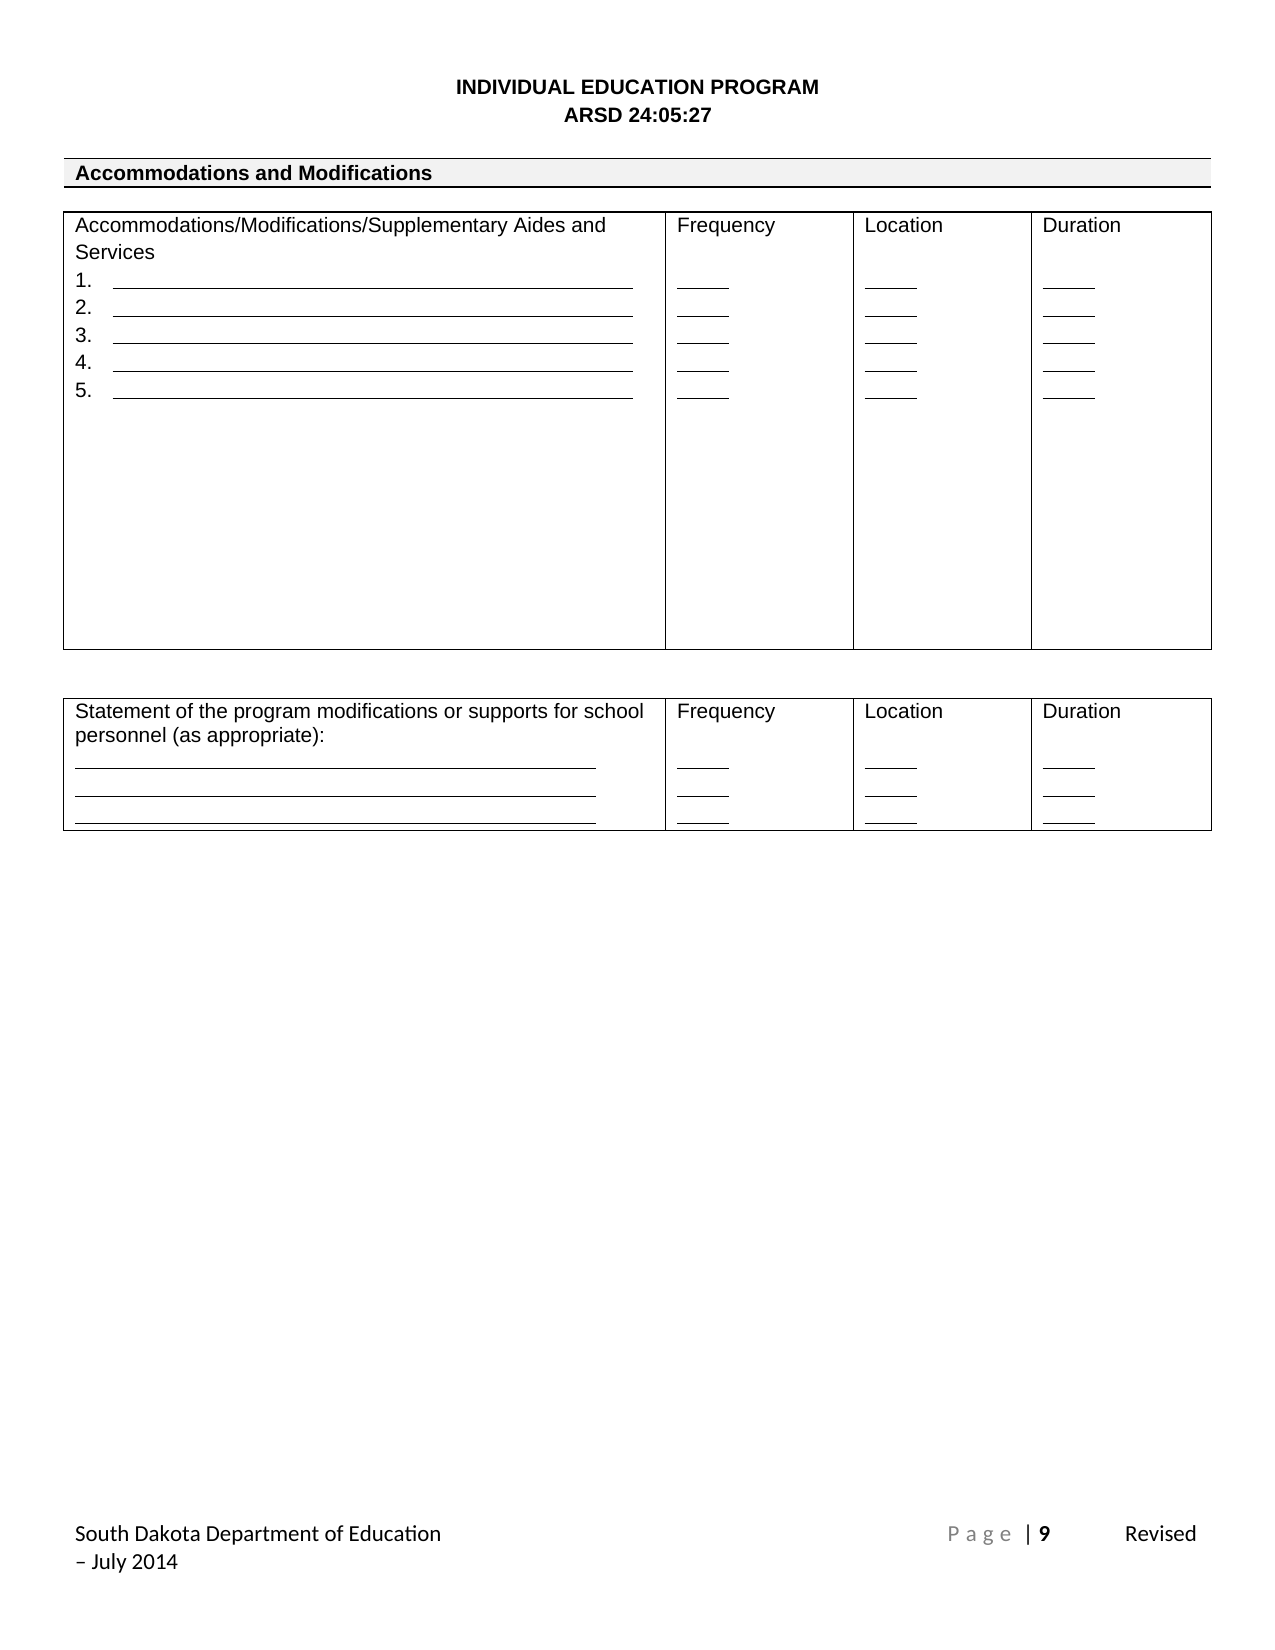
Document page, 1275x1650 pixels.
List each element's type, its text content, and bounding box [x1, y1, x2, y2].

table_header Duration [1032, 213, 1211, 649]
table_header Frequency [666, 213, 853, 649]
table_header Statement of the program modifications or supports for school personnel (as appropriate): [64, 699, 665, 830]
table_header Accommodations and Modifications [64, 159, 1211, 186]
table_header Frequency [666, 699, 853, 830]
table_header Location [854, 699, 1031, 830]
table_header Location [854, 213, 1031, 649]
table_header Accommodations/Modifications/Supplementary Aides and Services [64, 213, 665, 649]
table_header Duration [1032, 699, 1211, 830]
